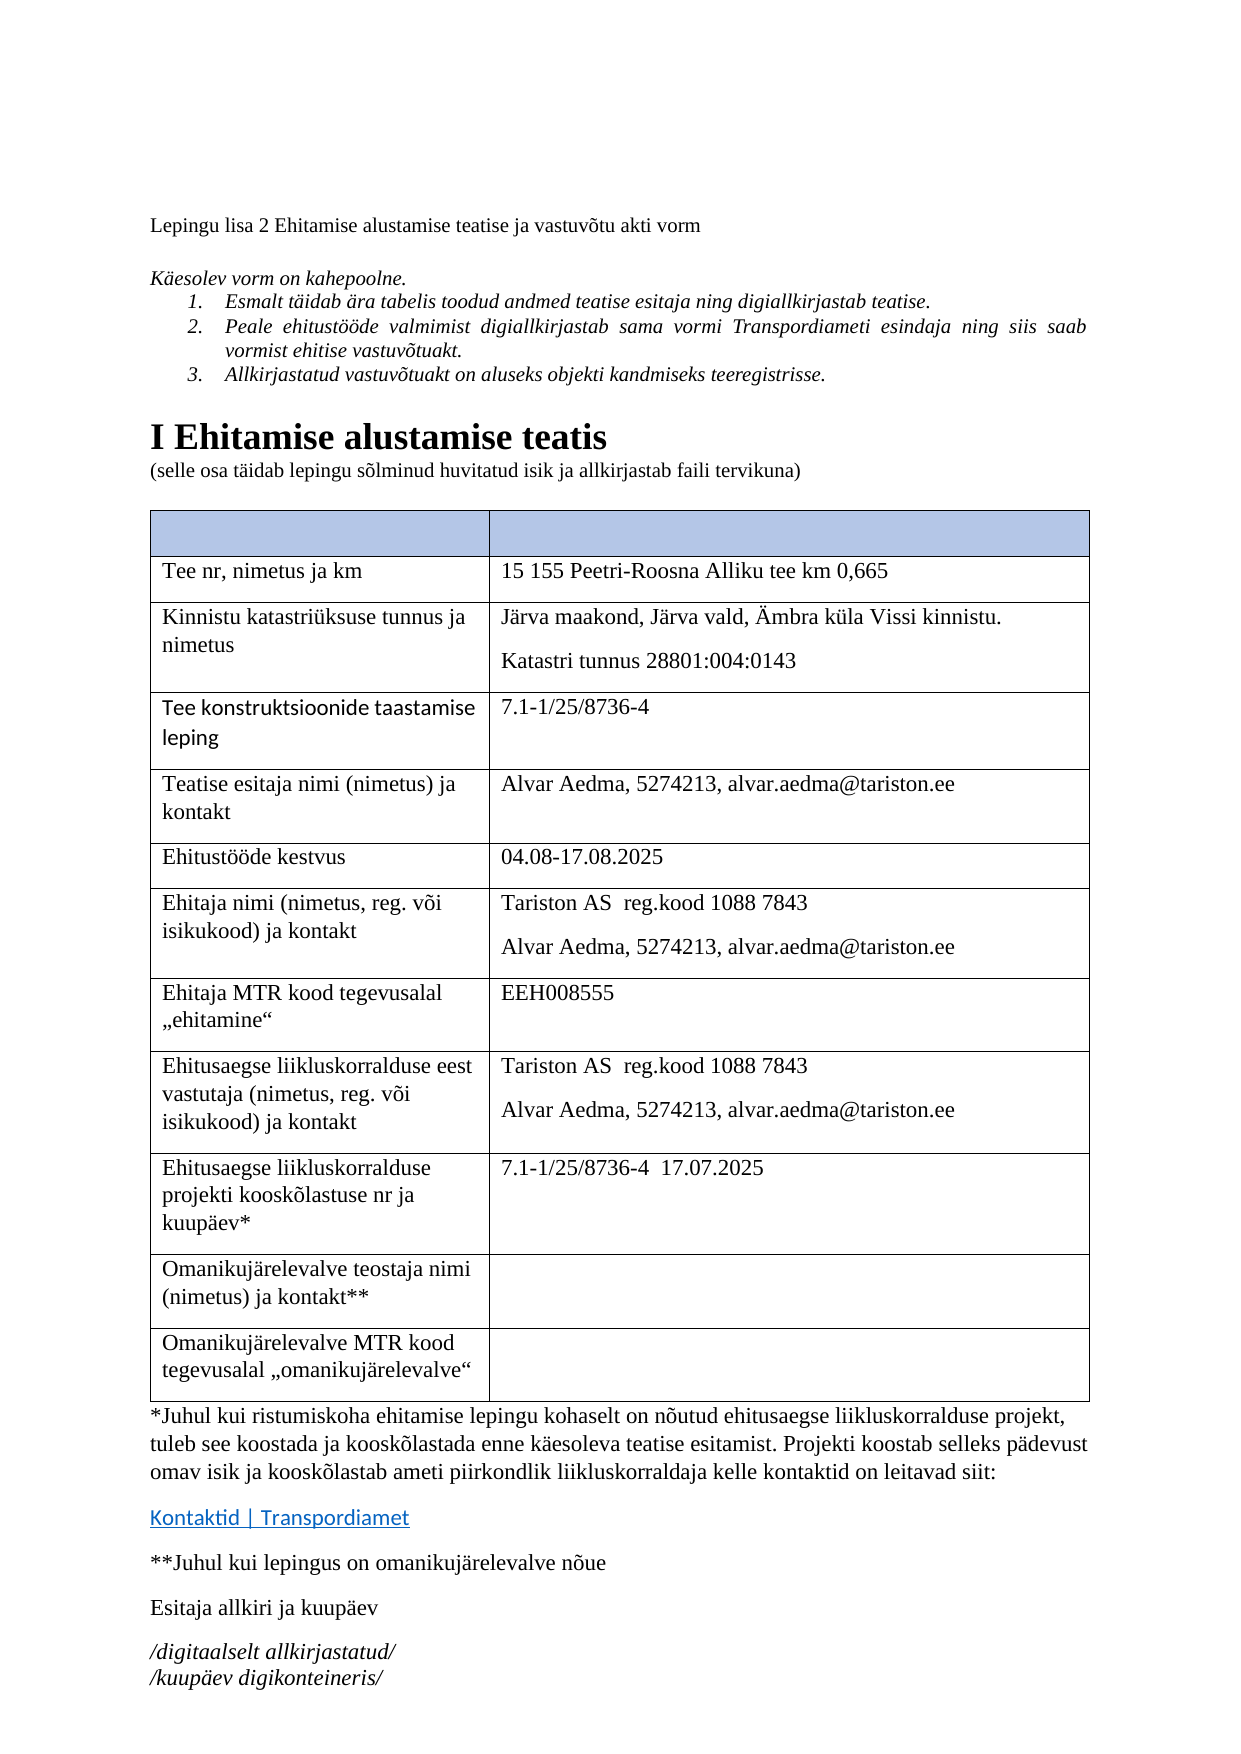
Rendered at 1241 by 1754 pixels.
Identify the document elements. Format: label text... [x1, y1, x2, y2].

text (selle osa täidab lepingu sõlminud huvitatud isik ja allkirjastab faili tervikuna) [150, 458, 1090, 482]
table_cell Ehitustööde kestvus [151, 844, 489, 888]
table_cell Kinnistu katastriüksuse tunnus ja nimetus [151, 603, 489, 692]
list Esmalt täidab ära tabelis toodud andmed teatise esitaja ning digiallkirjastab teatise. [187, 289, 1090, 313]
table_cell Tariston AS reg.kood 1088 7843 Alvar Aedma, 5274213, alvar.aedma@tariston.ee [490, 889, 1089, 978]
list Peale ehitustööde valmimist digiallkirjastab sama vormi Transpordiameti esindaja ning siis saab vormist ehitise vastuvõtuakt. [187, 313, 1090, 362]
table_cell Järva maakond, Järva vald, Ämbra küla Vissi kinnistu. Katastri tunnus 28801:004:0143 [490, 603, 1089, 692]
table_cell Tariston AS reg.kood 1088 7843 Alvar Aedma, 5274213, alvar.aedma@tariston.ee [490, 1052, 1089, 1153]
table_cell 04.08-17.08.2025 [490, 844, 1089, 888]
table_cell Tee nr, nimetus ja km [151, 557, 489, 602]
table_cell [490, 1255, 1089, 1328]
text **Juhul kui lepingus on omanikujärelevalve nõue [150, 1549, 1090, 1575]
table_cell Ehitusaegse liikluskorralduse projekti kooskõlastuse nr ja kuupäev* [151, 1154, 489, 1254]
text Kontaktid | Transpordiamet [150, 1503, 1090, 1531]
table_cell EEH008555 [490, 979, 1089, 1051]
table_cell Omanikujärelevalve teostaja nimi (nimetus) ja kontakt** [151, 1255, 489, 1328]
table_cell 7.1-1/25/8736-4 [490, 693, 1089, 769]
table_cell Ehitaja nimi (nimetus, reg. või isikukood) ja kontakt [151, 889, 489, 978]
table_cell [490, 1329, 1089, 1401]
table_cell 15 155 Peetri-Roosna Alliku tee km 0,665 [490, 557, 1089, 602]
table_cell 7.1-1/25/8736-4 17.07.2025 [490, 1154, 1089, 1254]
table_cell Teatise esitaja nimi (nimetus) ja kontakt [151, 770, 489, 842]
table_cell Alvar Aedma, 5274213, alvar.aedma@tariston.ee [490, 770, 1089, 842]
table_header [151, 511, 489, 556]
text /kuupäev digikonteineris/ [150, 1664, 1090, 1691]
table_cell Ehitusaegse liikluskorralduse eest vastutaja (nimetus, reg. või isikukood) ja kontakt [151, 1052, 489, 1153]
text /digitaalselt allkirjastatud/ [150, 1638, 1090, 1664]
table_header [490, 511, 1089, 556]
text Lepingu lisa 2 Ehitamise alustamise teatise ja vastuvõtu akti vorm [150, 213, 1090, 237]
text I Ehitamise alustamise teatis [150, 414, 1090, 458]
text Käesolev vorm on kahepoolne. [150, 265, 1090, 289]
table_cell Ehitaja MTR kood tegevusalal „ehitamine“ [151, 979, 489, 1051]
text *Juhul kui ristumiskoha ehitamise lepingu kohaselt on nõutud ehitusaegse liikluskorralduse projekt, tuleb see koostada ja kooskõlastada enne käesoleva teatise esitamist. Projekti koostab selleks pädevust omav isik ja kooskõlastab ameti piirkondlik liikluskorraldaja kelle kontaktid on leitavad siit: [150, 1402, 1090, 1484]
text Esitaja allkiri ja kuupäev [150, 1593, 1090, 1620]
table_cell Tee konstruktsioonide taastamise leping [151, 693, 489, 769]
table_cell Omanikujärelevalve MTR kood tegevusalal „omanikujärelevalve“ [151, 1329, 489, 1401]
list Allkirjastatud vastuvõtuakt on aluseks objekti kandmiseks teeregistrisse. [187, 362, 1090, 386]
